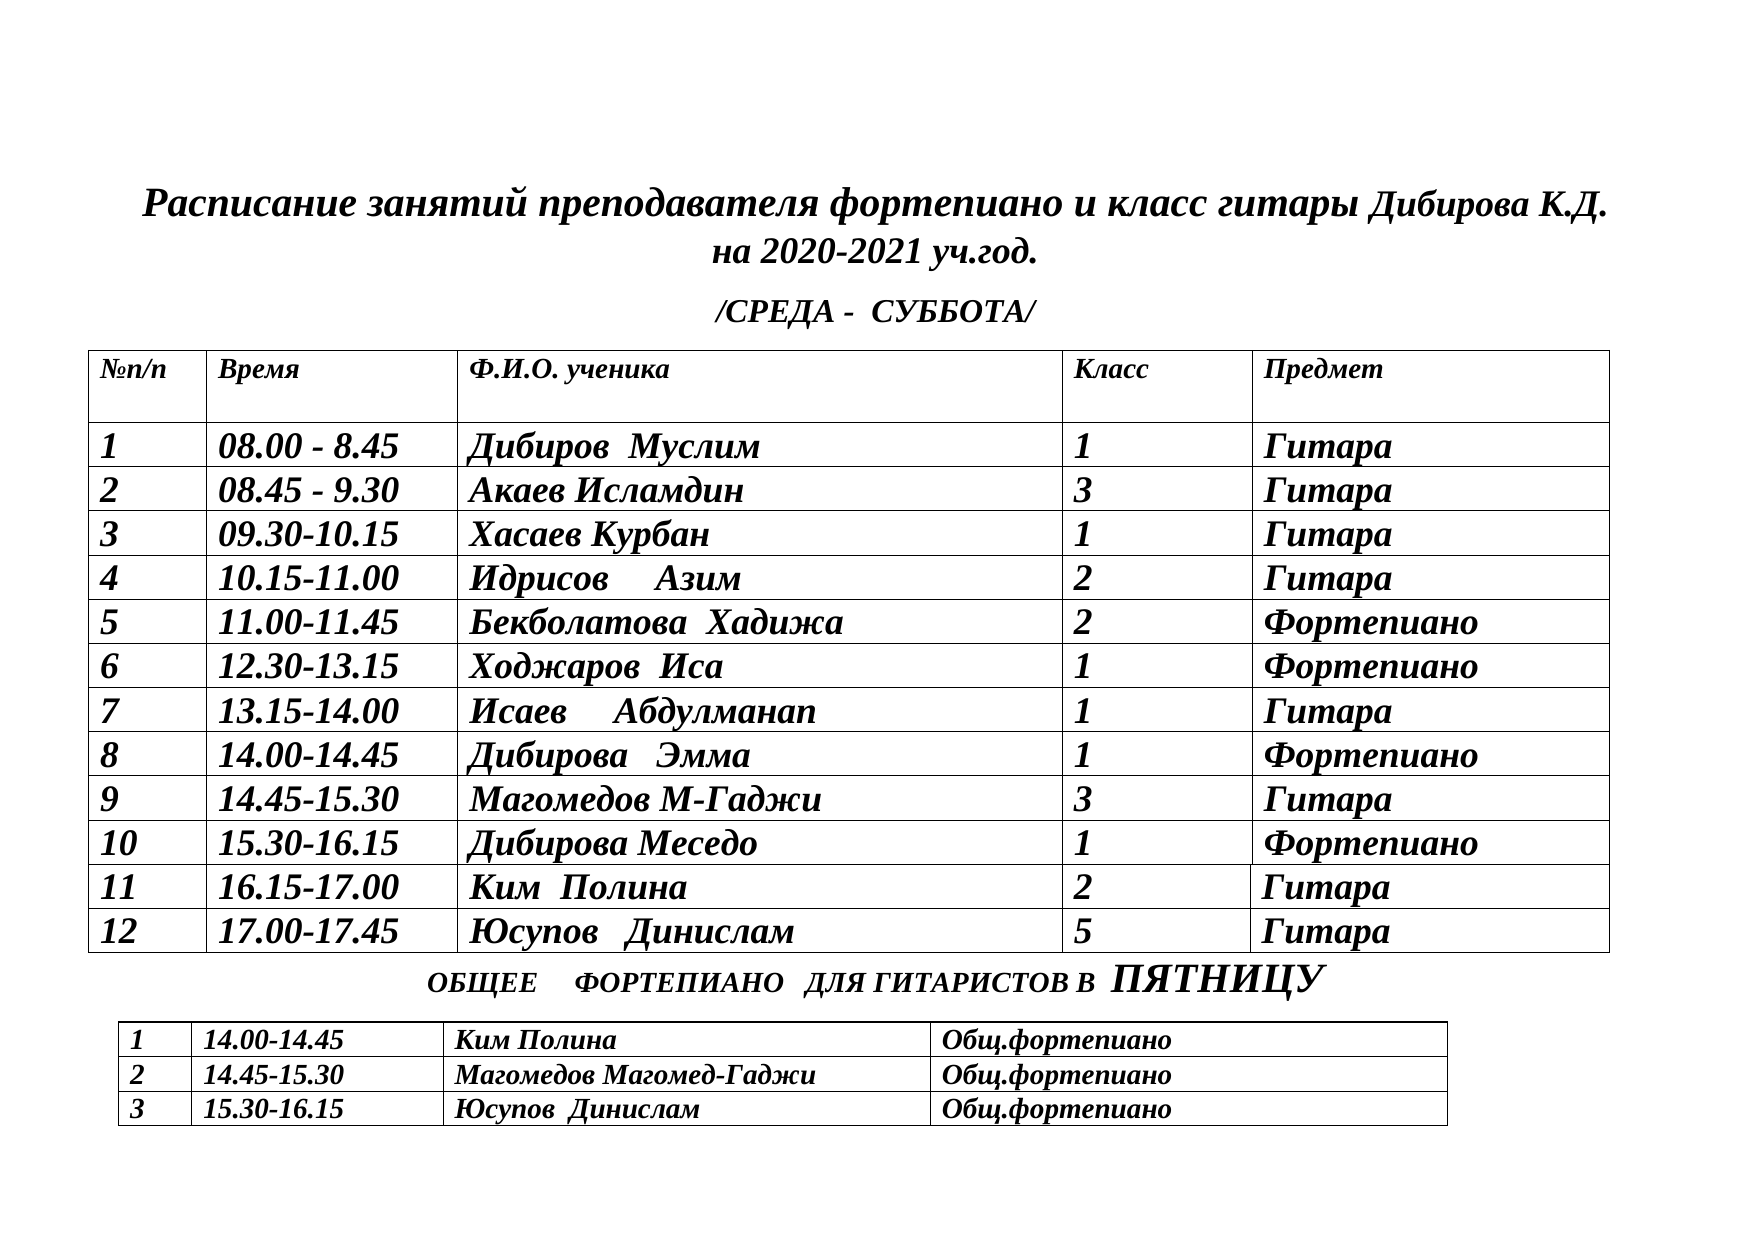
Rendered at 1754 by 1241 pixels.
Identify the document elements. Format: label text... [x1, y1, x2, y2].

table_cell 1 [1063, 732, 1252, 775]
table_cell 1 [1063, 644, 1252, 687]
table_cell 1 [89, 423, 206, 466]
table_cell 09.30-10.15 [207, 511, 457, 554]
table_cell Гитара [1253, 423, 1609, 466]
table_cell Дибиров Муслим [458, 423, 1062, 466]
table_cell 15.30-16.15 [207, 821, 457, 864]
table_header Предмет [1253, 351, 1609, 422]
table_cell 14.00-14.45 [207, 732, 457, 775]
table_header Ким Полина [444, 1023, 930, 1056]
table_cell 15.30-16.15 [192, 1092, 443, 1125]
table_cell 7 [89, 688, 206, 731]
table_cell Гитара [1253, 556, 1609, 599]
table_cell 3 [1063, 467, 1252, 510]
table_cell Фортепиано [1253, 600, 1609, 643]
table_cell 3 [89, 511, 206, 554]
table_cell 10 [89, 821, 206, 864]
table_cell 17.00-17.45 [207, 909, 457, 952]
table_header 1 [119, 1023, 191, 1056]
table_cell Ходжаров Иса [458, 644, 1062, 687]
table_header Время [207, 351, 457, 422]
table_cell 13.15-14.00 [207, 688, 457, 731]
table_cell 1 [1063, 688, 1252, 731]
table_cell 12 [89, 909, 206, 952]
table_cell 2 [1063, 865, 1250, 908]
table_cell Гитара [1253, 467, 1609, 510]
table_cell 16.15-17.00 [207, 865, 457, 908]
table_cell Исаев Абдулманап [458, 688, 1062, 731]
table_cell Гитара [1251, 865, 1609, 908]
table_cell Гитара [1253, 776, 1609, 819]
table_cell 14.45-15.30 [207, 776, 457, 819]
text Расписание занятий преподавателя фортепиано и класс гитары Дибирова К.Д. на 2020-2021 уч.год. [118, 177, 1636, 272]
table_cell 11 [89, 865, 206, 908]
table_cell Фортепиано [1253, 644, 1609, 687]
text ОБЩЕЕ ФОРТЕПИАНО ДЛЯ ГИТАРИСТОВ В ПЯТНИЦУ [118, 953, 1636, 1001]
table_cell 2 [89, 467, 206, 510]
table_cell 08.45 - 9.30 [207, 467, 457, 510]
table_cell Юсупов Динислам [444, 1092, 930, 1125]
table_cell Ким Полина [458, 865, 1062, 908]
table_cell 3 [1063, 776, 1252, 819]
table_cell 11.00-11.45 [207, 600, 457, 643]
table_cell 1 [1063, 511, 1252, 554]
table_cell Акаев Исламдин [458, 467, 1062, 510]
table_cell Дибирова Меседо [458, 821, 1062, 864]
table_cell 12.30-13.15 [207, 644, 457, 687]
table_cell 2 [1063, 600, 1252, 643]
table_cell 4 [89, 556, 206, 599]
table_cell Гитара [1251, 909, 1609, 952]
table_cell 2 [119, 1057, 191, 1091]
table_cell 6 [89, 644, 206, 687]
table_cell Бекболатова Хадижа [458, 600, 1062, 643]
table_cell 08.00 - 8.45 [207, 423, 457, 466]
table_header №п/п [89, 351, 206, 422]
table_cell Хасаев Курбан [458, 511, 1062, 554]
table_cell Фортепиано [1253, 732, 1609, 775]
table_header Ф.И.О. ученика [458, 351, 1062, 422]
table_cell 2 [1063, 556, 1252, 599]
table_cell 9 [89, 776, 206, 819]
table_cell 5 [89, 600, 206, 643]
table_cell Юсупов Динислам [458, 909, 1062, 952]
table_cell Магомедов М-Гаджи [458, 776, 1062, 819]
table_cell 10.15-11.00 [207, 556, 457, 599]
table_cell Фортепиано [1253, 821, 1609, 864]
table_cell Общ.фортепиано [931, 1092, 1447, 1125]
table_cell Магомедов Магомед-Гаджи [444, 1057, 930, 1091]
table_header Общ.фортепиано [931, 1023, 1447, 1056]
table_cell Общ.фортепиано [931, 1057, 1447, 1091]
table_cell 3 [119, 1092, 191, 1125]
table_cell 8 [89, 732, 206, 775]
table_cell Дибирова Эмма [458, 732, 1062, 775]
table_header 14.00-14.45 [192, 1023, 443, 1056]
table_header Класс [1063, 351, 1252, 422]
table_cell 14.45-15.30 [192, 1057, 443, 1091]
table_cell Гитара [1253, 511, 1609, 554]
table_cell Гитара [1253, 688, 1609, 731]
table_cell Идрисов Азим [458, 556, 1062, 599]
table_cell 1 [1063, 821, 1252, 864]
text /СРЕДА - СУББОТА/ [118, 292, 1636, 330]
table_cell 1 [1063, 423, 1252, 466]
table_cell 5 [1063, 909, 1250, 952]
